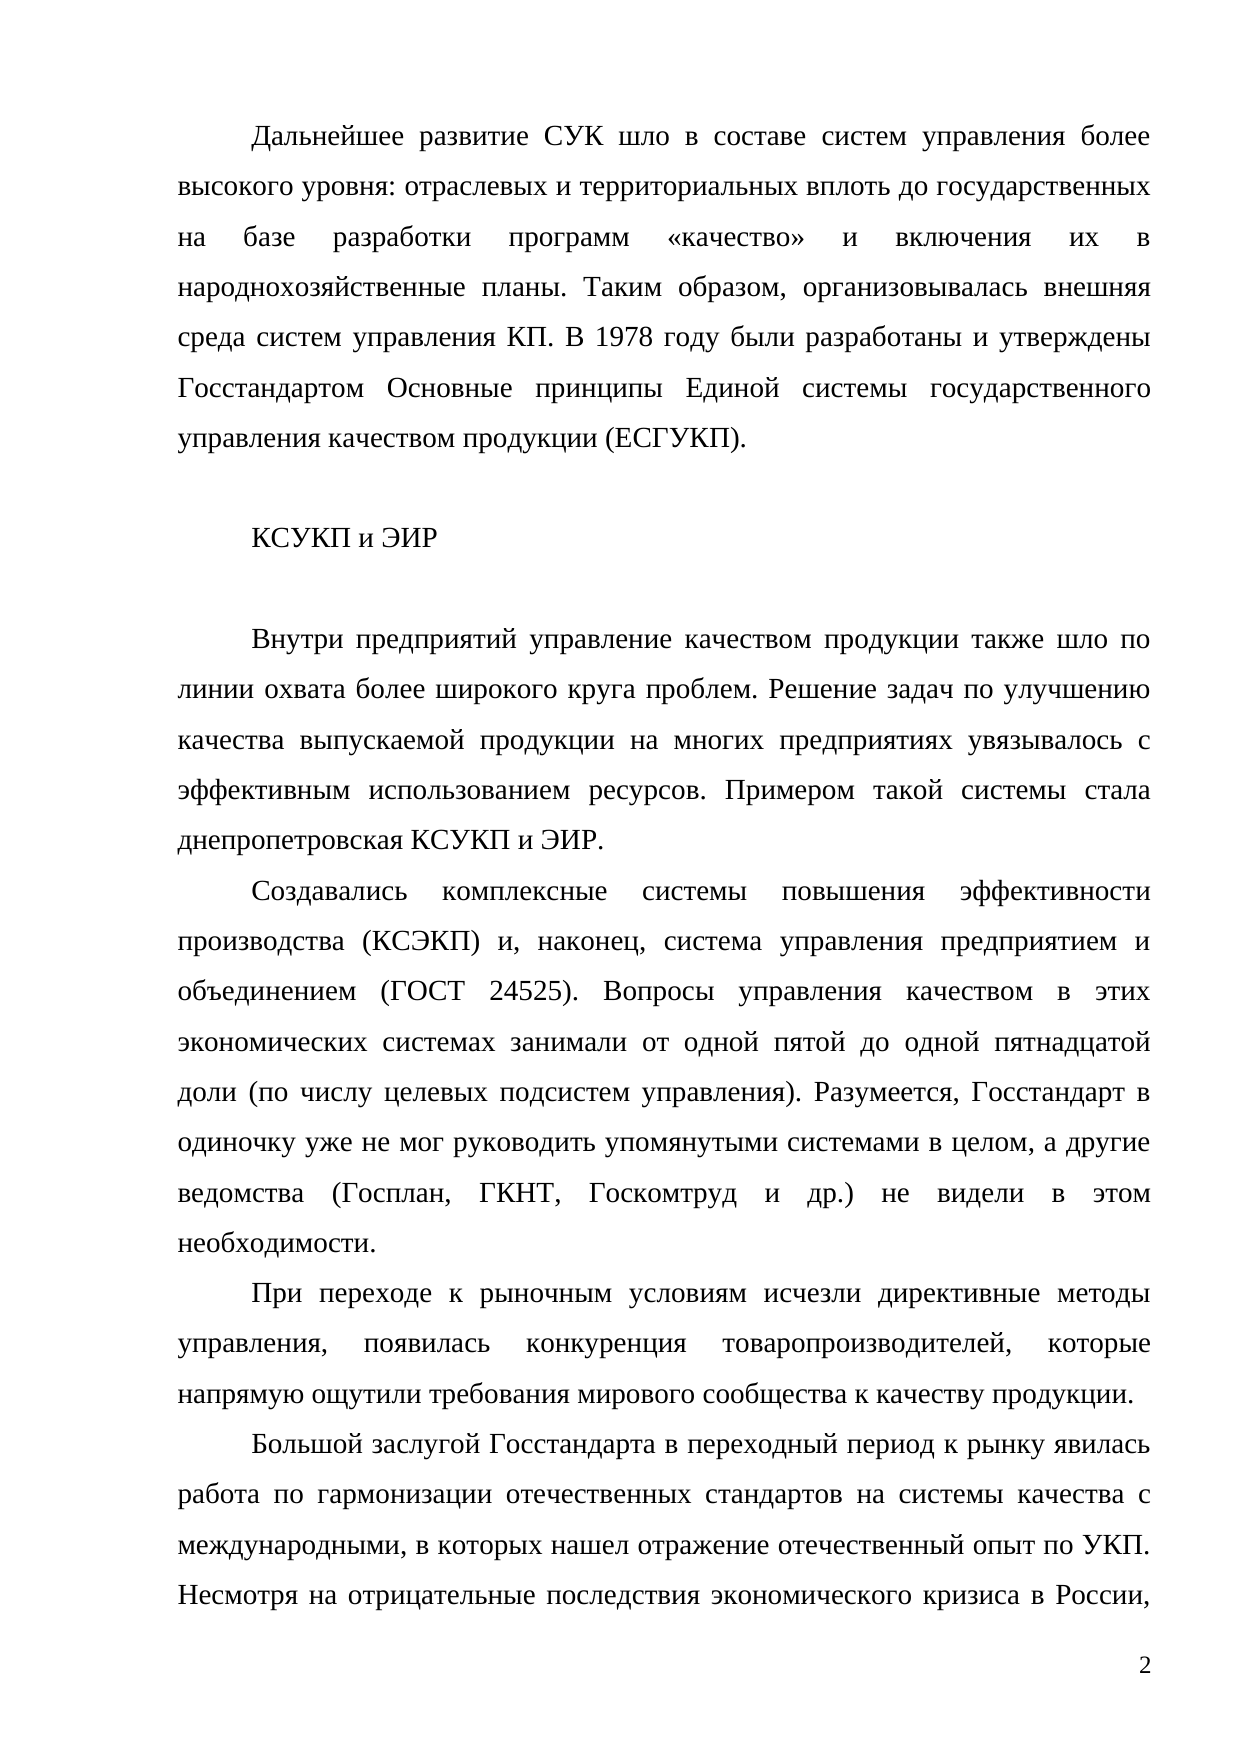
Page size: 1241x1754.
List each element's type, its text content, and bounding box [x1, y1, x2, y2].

subtitle КСУКП и ЭИР [177, 521, 1152, 554]
text При переходе к рыночным условиям исчезли директивные методы управления, появилась конкуренция товаропроизводителей, которые напрямую ощутили требования мирового сообщества к качеству продукции. [177, 1275, 1152, 1409]
text Внутри предприятий управление качеством продукции также шло по линии охвата более широкого круга проблем. Решение задач по улучшению качества выпускаемой продукции на многих предприятиях увязывалось с эффективным использованием ресурсов. Примером такой системы стала днепропетровская КСУКП и ЭИР. [177, 621, 1152, 856]
text Создавались комплексные системы повышения эффективности производства (КСЭКП) и, наконец, система управления предприятием и объединением (ГОСТ 24525). Вопросы управления качеством в этих экономических системах занимали от одной пятой до одной пятнадцатой доли (по числу целевых подсистем управления). Разумеется, Госстандарт в одиночку уже не мог руководить упомянутыми системами в целом, а другие ведомства (Госплан, ГКНТ, Госкомтруд и др.) не видели в этом необходимости. [177, 873, 1152, 1258]
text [177, 1426, 1152, 1611]
text Дальнейшее развитие СУК шло в составе систем управления более высокого уровня: отраслевых и территориальных вплоть до государственных на базе разработки программ «качество» и включения их в народнохозяйственные планы. Таким образом, организовывалась внешняя среда систем управления КП. В 1978 году были разработаны и утверждены Госстандартом Основные принципы Единой системы государственного управления качеством продукции (ЕСГУКП). [177, 118, 1152, 453]
